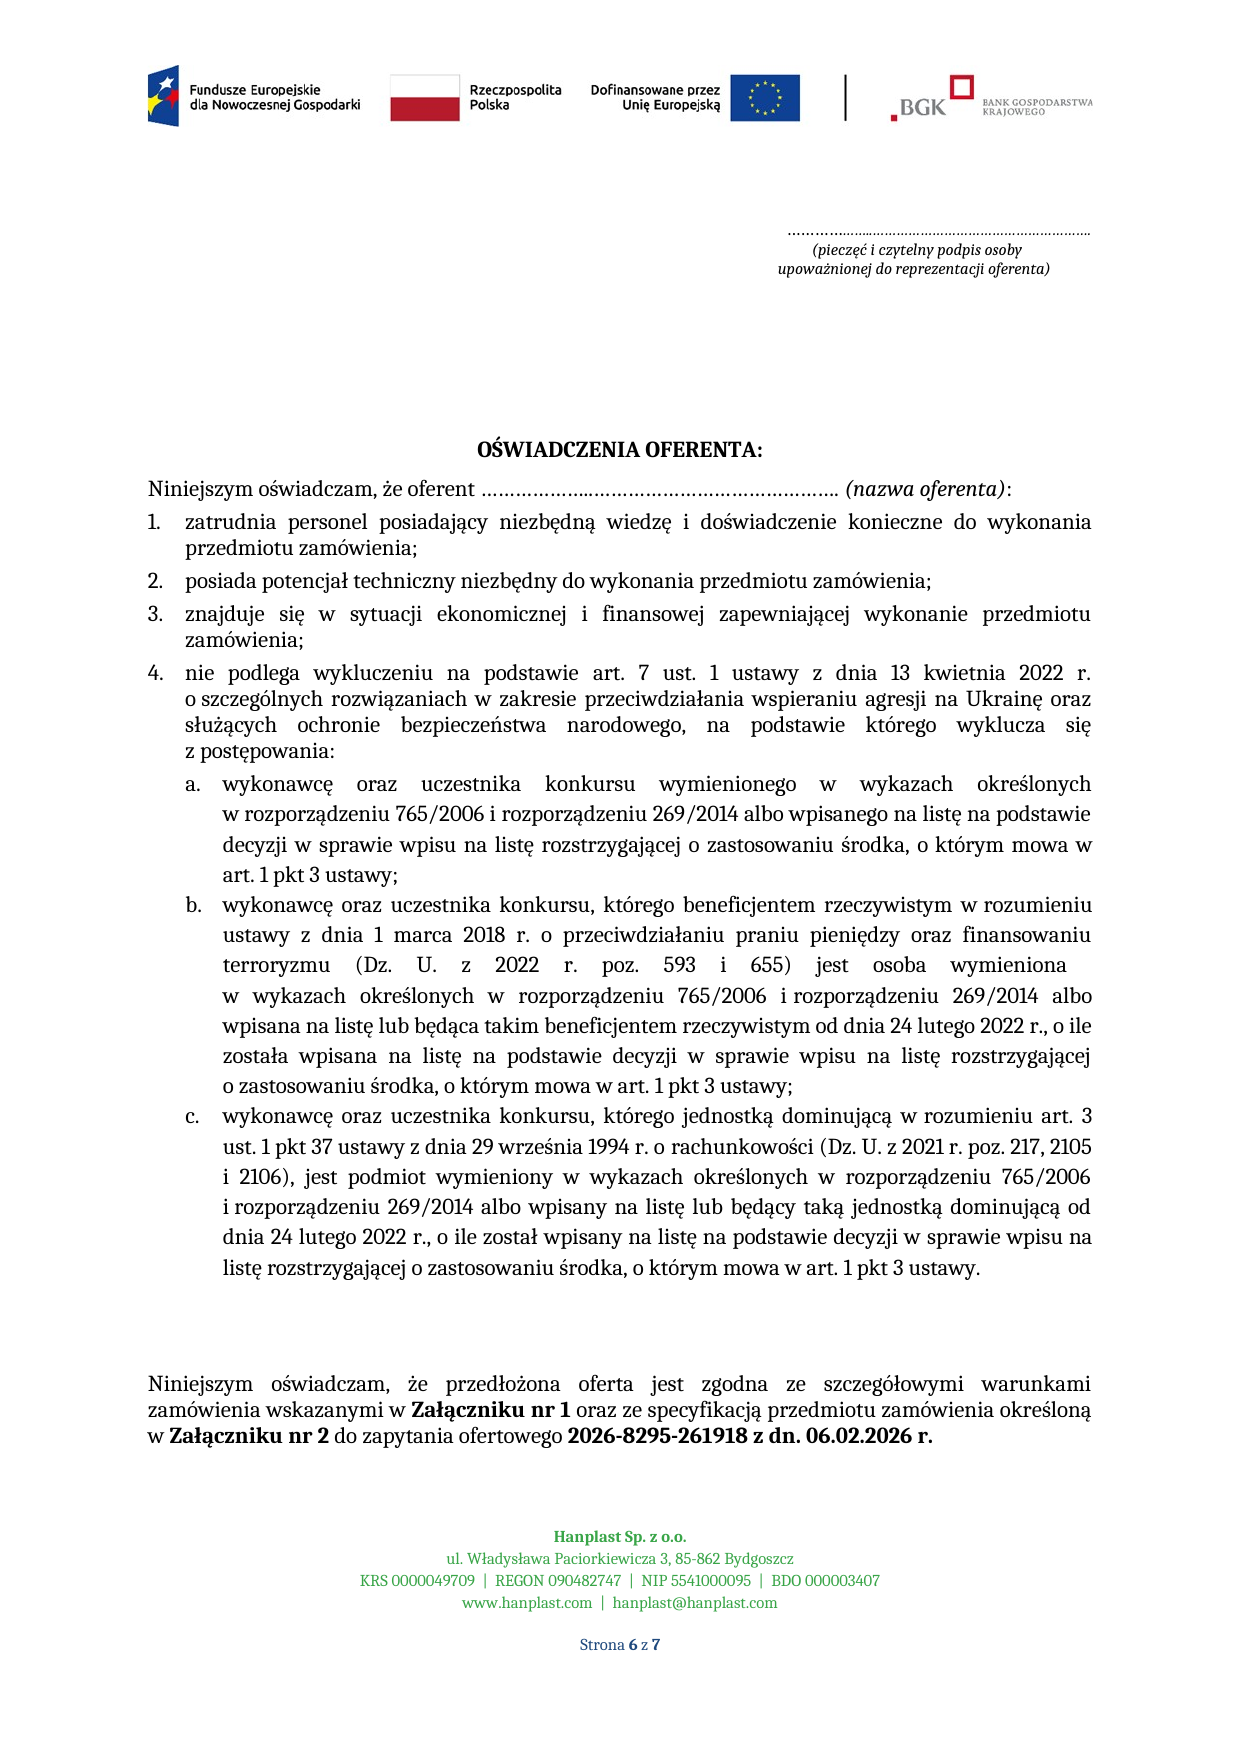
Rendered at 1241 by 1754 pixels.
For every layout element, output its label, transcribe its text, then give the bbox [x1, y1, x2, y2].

list zatrudnia personel posiadający niezbędną wiedzę i doświadczenie konieczne do wykonania przedmiotu zamówienia; [148, 509, 1092, 561]
text ………………..………………………………………………. [148, 219, 1092, 240]
list wykonawcę oraz uczestnika konkursu, którego jednostką dominującą w rozumieniu art. 3 ust. 1 pkt 37 ustawy z dnia 29 września 1994 r. o rachunkowości (Dz. U. z 2021 r. poz. 217, 2105 i 2106), jest podmiot wymieniony w wykazach określonych w rozporządzeniu 765/2006 i rozporządzeniu 269/2014 albo wpisany na listę lub będący taką jednostką dominującą od dnia 24 lutego 2022 r., o ile został wpisany na listę na podstawie decyzji w sprawie wpisu na listę rozstrzygającej o zastosowaniu środka, o którym mowa w art. 1 pkt 3 ustawy. [185, 1103, 1092, 1281]
text upoważnionej do reprezentacji oferenta) [664, 259, 1092, 279]
list nie podlega wykluczeniu na podstawie art. 7 ust. 1 ustawy z dnia 13 kwietnia 2022 r. o szczególnych rozwiązaniach w zakresie przeciwdziałania wspieraniu agresji na Ukrainę oraz służących ochronie bezpieczeństwa narodowego, na podstawie którego wyklucza się z postępowania: [148, 659, 1092, 765]
list posiada potencjał techniczny niezbędny do wykonania przedmiotu zamówienia; [148, 568, 1092, 594]
list wykonawcę oraz uczestnika konkursu wymienionego w wykazach określonych w rozporządzeniu 765/2006 i rozporządzeniu 269/2014 albo wpisanego na listę na podstawie decyzji w sprawie wpisu na listę rozstrzygającej o zastosowaniu środka, o którym mowa w art. 1 pkt 3 ustawy; [185, 771, 1092, 888]
picture [147, 65, 1093, 127]
list znajduje się w sytuacji ekonomicznej i finansowej zapewniającej wykonanie przedmiotu zamówienia; [148, 600, 1092, 653]
list wykonawcę oraz uczestnika konkursu, którego beneficjentem rzeczywistym w rozumieniu ustawy z dnia 1 marca 2018 r. o przeciwdziałaniu praniu pieniędzy oraz finansowaniu terroryzmu (Dz. U. z 2022 r. poz. 593 i 655) jest osoba wymieniona w wykazach określonych w rozporządzeniu 765/2006 i rozporządzeniu 269/2014 albo wpisana na listę lub będąca takim beneficjentem rzeczywistym od dnia 24 lutego 2022 r., o ile została wpisana na listę na podstawie decyzji w sprawie wpisu na listę rozstrzygającej o zastosowaniu środka, o którym mowa w art. 1 pkt 3 ustawy; [185, 892, 1092, 1099]
text OŚWIADCZENIA OFERENTA: [148, 437, 1092, 463]
text (pieczęć i czytelny podpis osoby [664, 240, 1092, 259]
text Niniejszym oświadczam, że oferent ………………..……………………………………. (nazwa oferenta): [148, 476, 1092, 502]
text Niniejszym oświadczam, że przedłożona oferta jest zgodna ze szczegółowymi warunkami zamówienia wskazanymi w Załączniku nr 1 oraz ze specyfikacją przedmiotu zamówienia określoną w Załączniku nr 2 do zapytania ofertowego 2026-8295-261918 z dn. 06.02.2026 r. [148, 1371, 1092, 1449]
